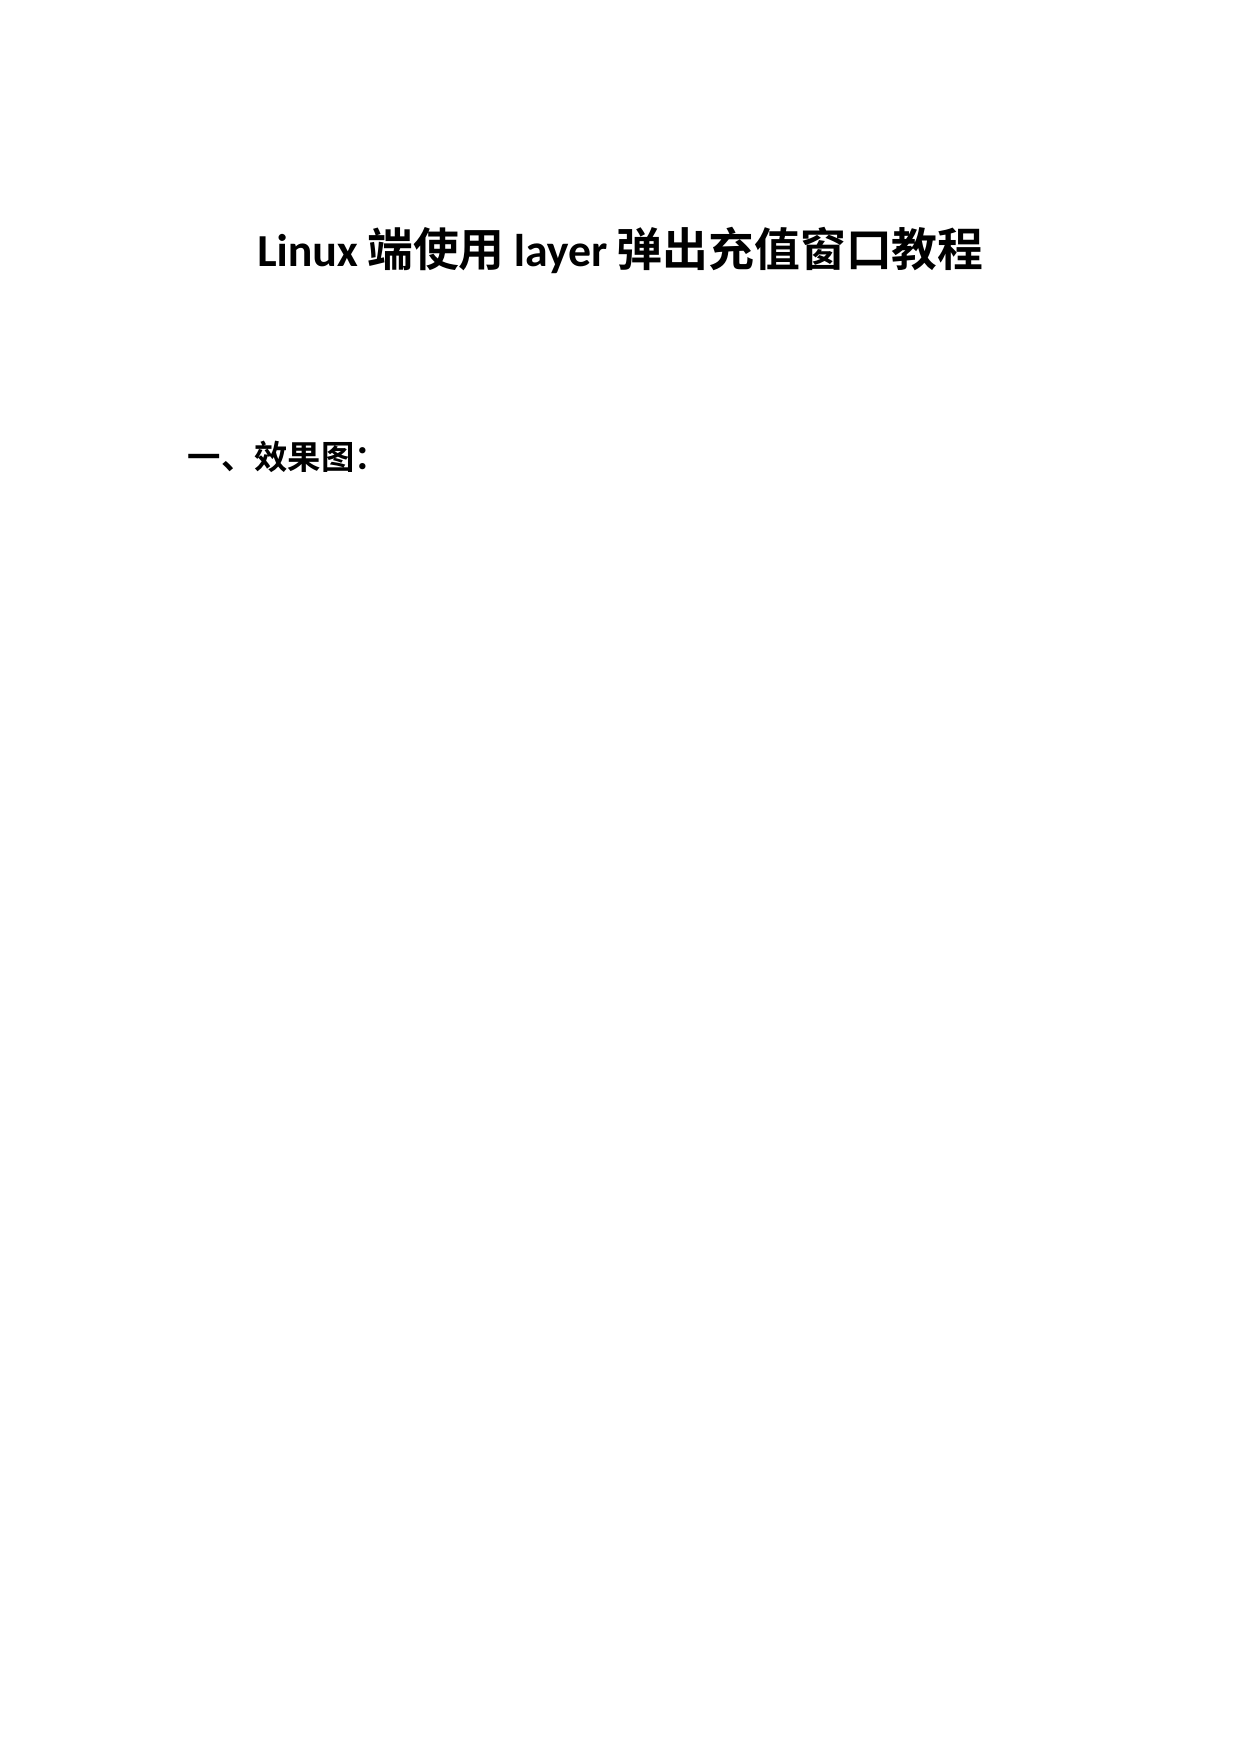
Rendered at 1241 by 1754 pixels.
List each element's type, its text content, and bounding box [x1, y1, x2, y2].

subtitle Linux端使用layer弹出充值窗口教程 [187, 197, 1053, 295]
subtitle 一、效果图： [187, 422, 1053, 487]
